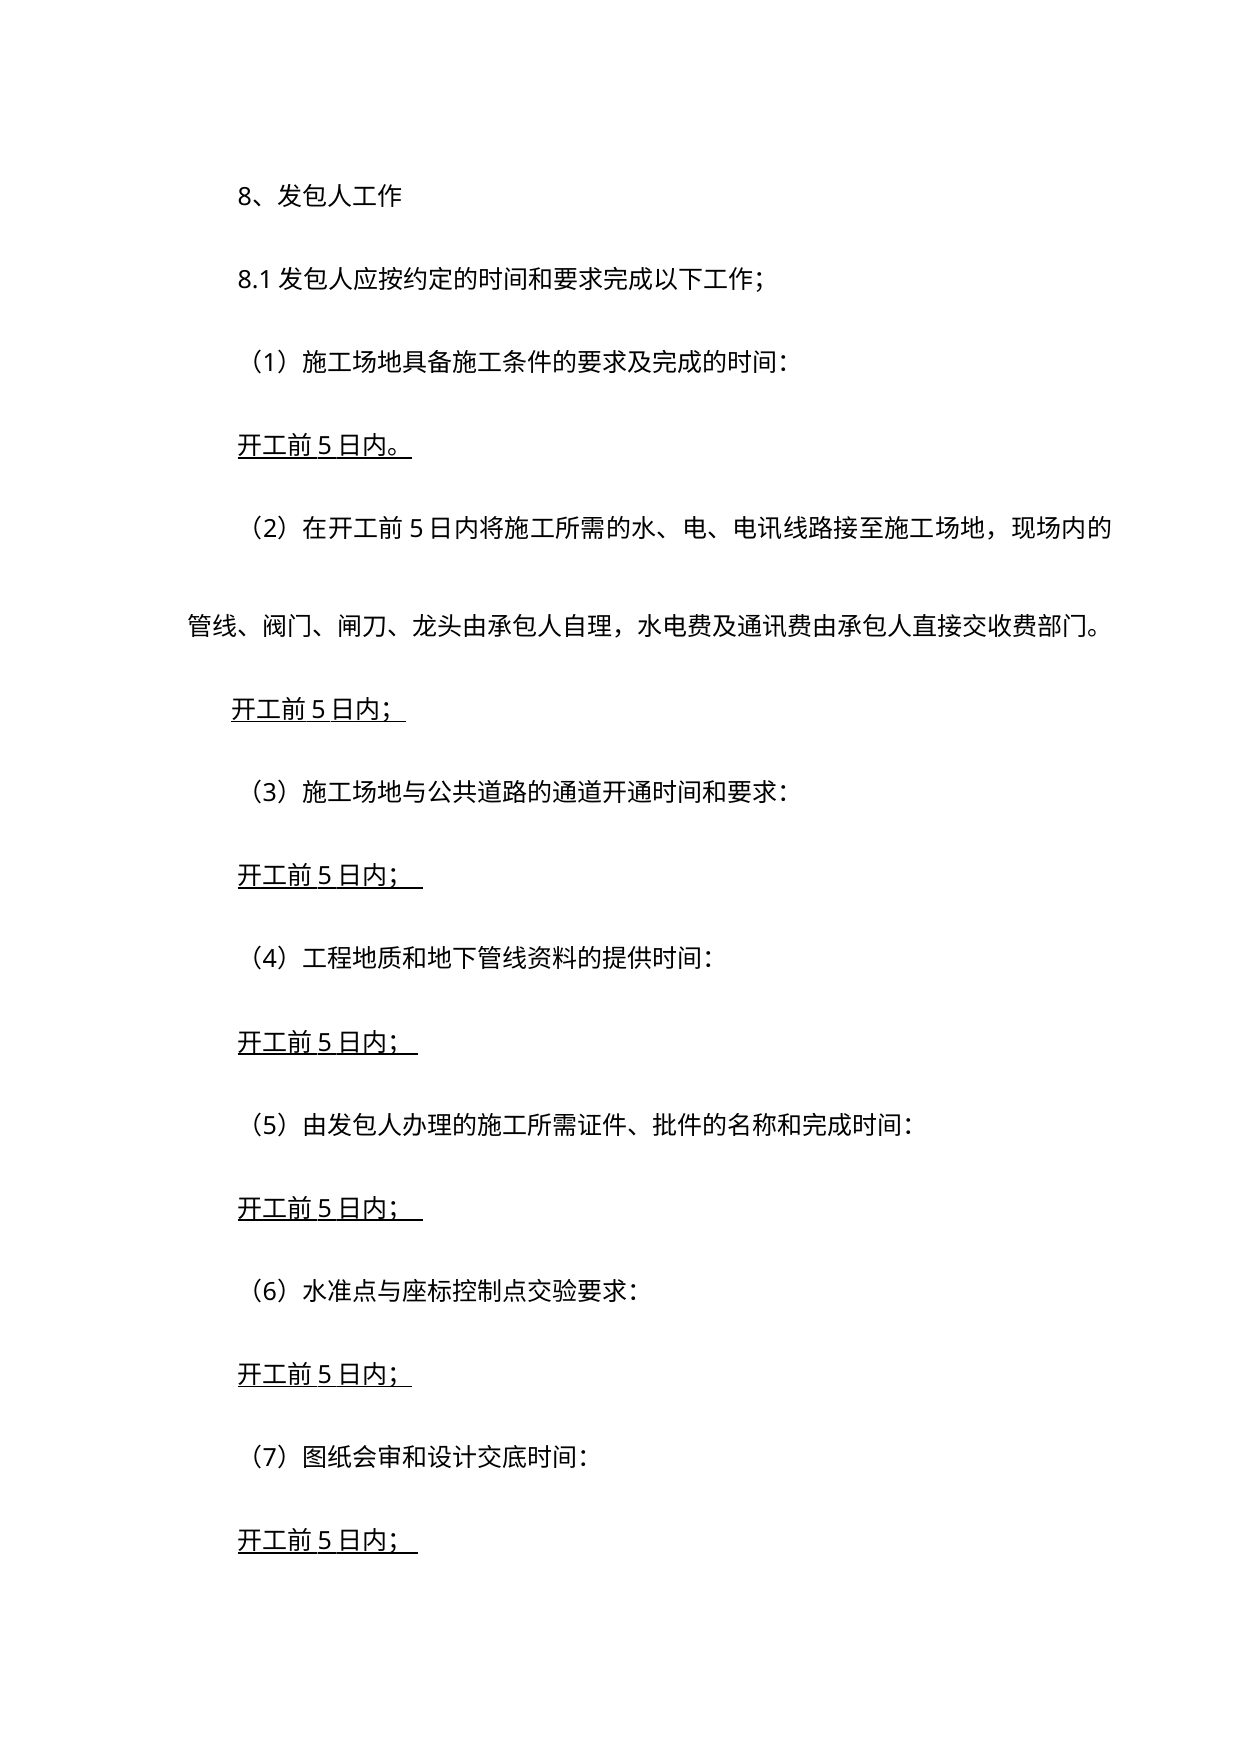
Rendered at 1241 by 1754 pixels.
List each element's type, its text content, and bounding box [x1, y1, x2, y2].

text 开工前5日内。 [187, 411, 1112, 476]
text （1）施工场地具备施工条件的要求及完成的时间： [187, 328, 1112, 393]
text 开工前5日内； [187, 841, 1112, 906]
text （4）工程地质和地下管线资料的提供时间： [187, 924, 1112, 989]
text 开工前5日内； [187, 1008, 1112, 1073]
text 开工前5日内； [231, 675, 1112, 740]
text （5）由发包人办理的施工所需证件、批件的名称和完成时间： [187, 1091, 1112, 1156]
text （7）图纸会审和设计交底时间： [187, 1423, 1112, 1488]
text 开工前5日内； [187, 1174, 1112, 1239]
text （2）在开工前5日内将施工所需的水、电、电讯线路接至施工场地，现场内的管线、阀门、闸刀、龙头由承包人自理，水电费及通讯费由承包人直接交收费部门。 [187, 494, 1112, 657]
text （3）施工场地与公共道路的通道开通时间和要求： [187, 758, 1112, 823]
text 8、发包人工作 [187, 162, 1112, 227]
text （6）水准点与座标控制点交验要求： [187, 1257, 1112, 1322]
text 开工前5日内； [187, 1506, 1112, 1571]
text 8.1发包人应按约定的时间和要求完成以下工作； [187, 245, 1112, 310]
text 开工前5日内； [187, 1340, 1112, 1405]
